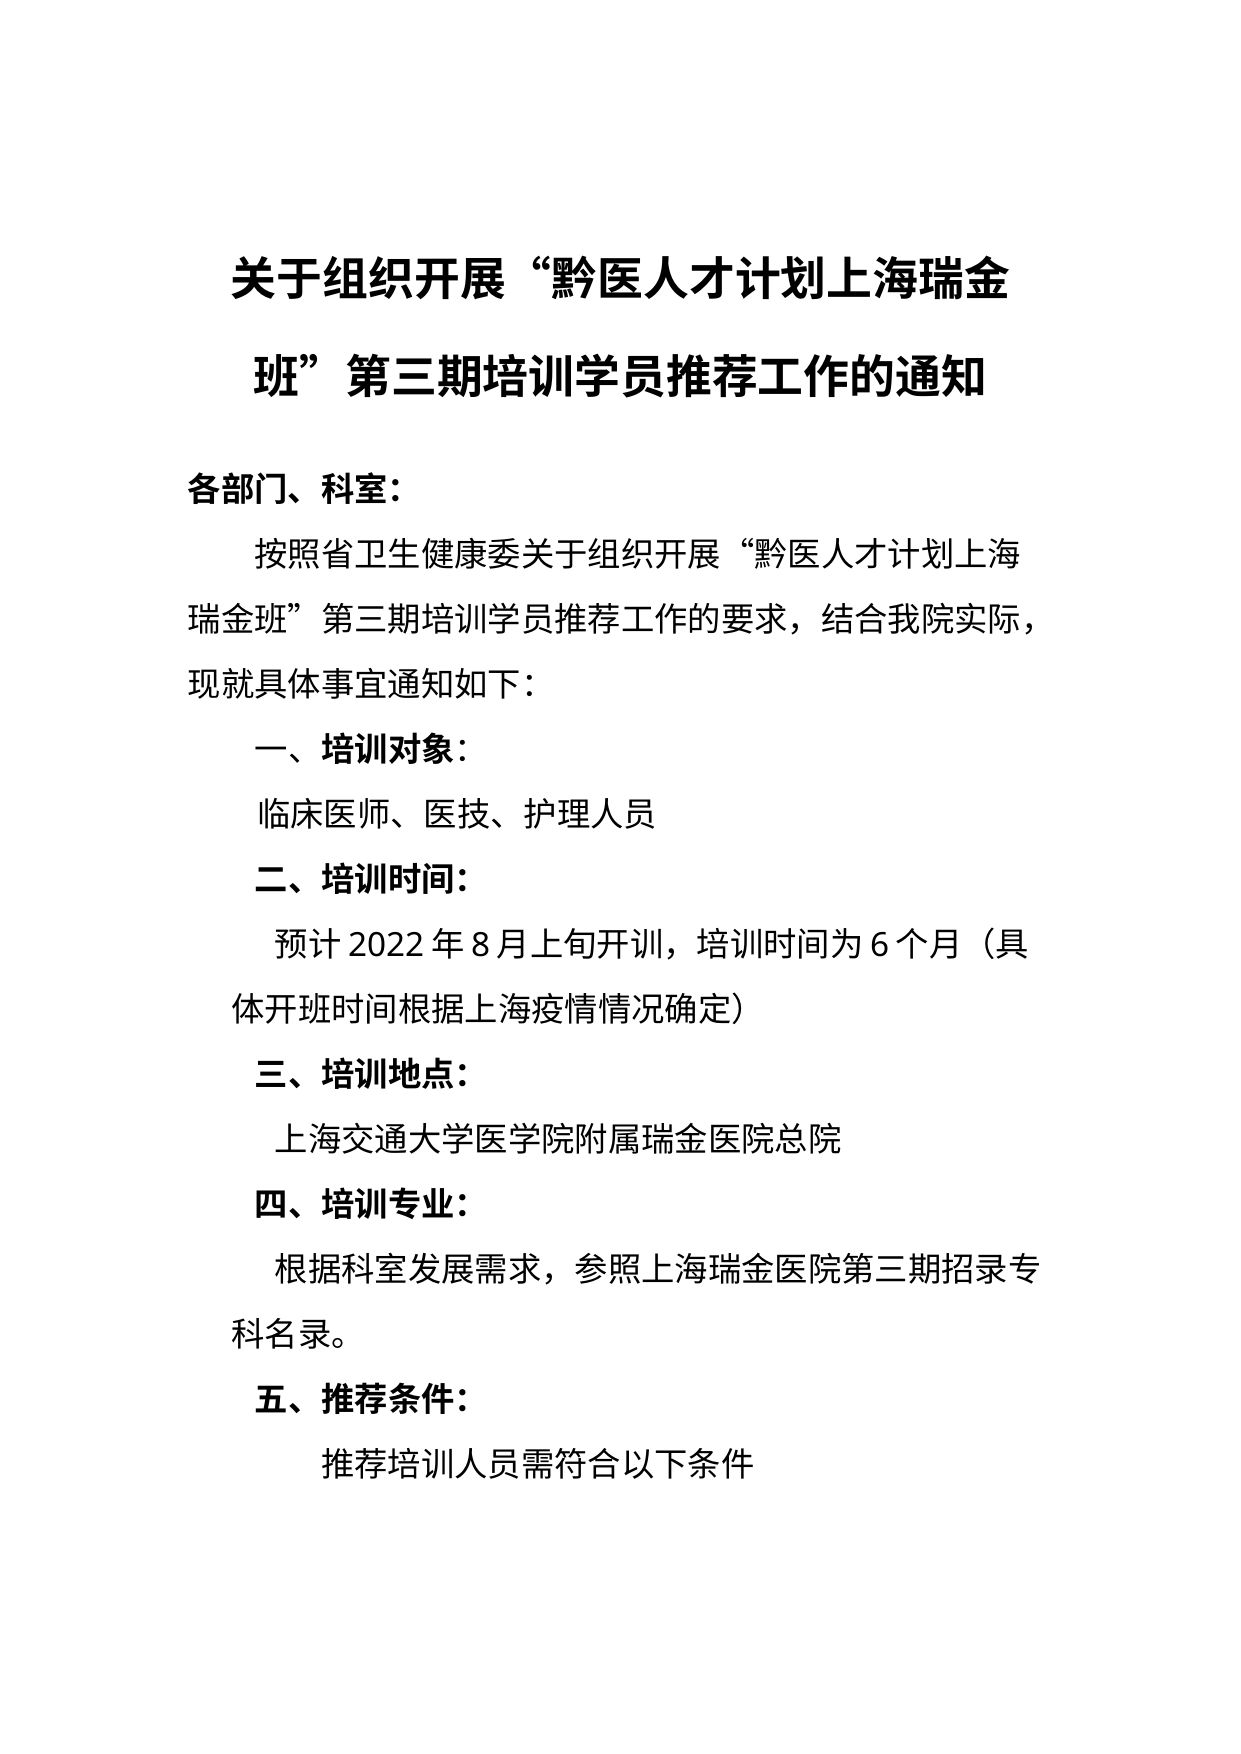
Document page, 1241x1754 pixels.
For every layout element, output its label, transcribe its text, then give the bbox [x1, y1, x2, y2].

text 各部门、科室： [187, 454, 1053, 519]
list 培训时间： [187, 844, 1053, 909]
text 预计2022年8月上旬开训，培训时间为6个月（具体开班时间根据上海疫情情况确定） [231, 909, 1053, 1039]
text 根据科室发展需求，参照上海瑞金医院第三期招录专科名录。 [231, 1234, 1053, 1364]
list 推荐条件： [187, 1364, 1053, 1429]
list 培训专业： [187, 1169, 1053, 1234]
text 临床医师、医技、护理人员 [187, 779, 1053, 844]
text 关于组织开展“黔医人才计划上海瑞金班”第三期培训学员推荐工作的通知 [187, 227, 1053, 422]
text 上海交通大学医学院附属瑞金医院总院 [231, 1104, 1053, 1169]
text 按照省卫生健康委关于组织开展“黔医人才计划上海瑞金班”第三期培训学员推荐工作的要求，结合我院实际，现就具体事宜通知如下： [187, 519, 1053, 714]
list 培训地点： [187, 1039, 1053, 1104]
list 培训对象： [187, 714, 1053, 779]
text 推荐培训人员需符合以下条件 [187, 1429, 1053, 1494]
